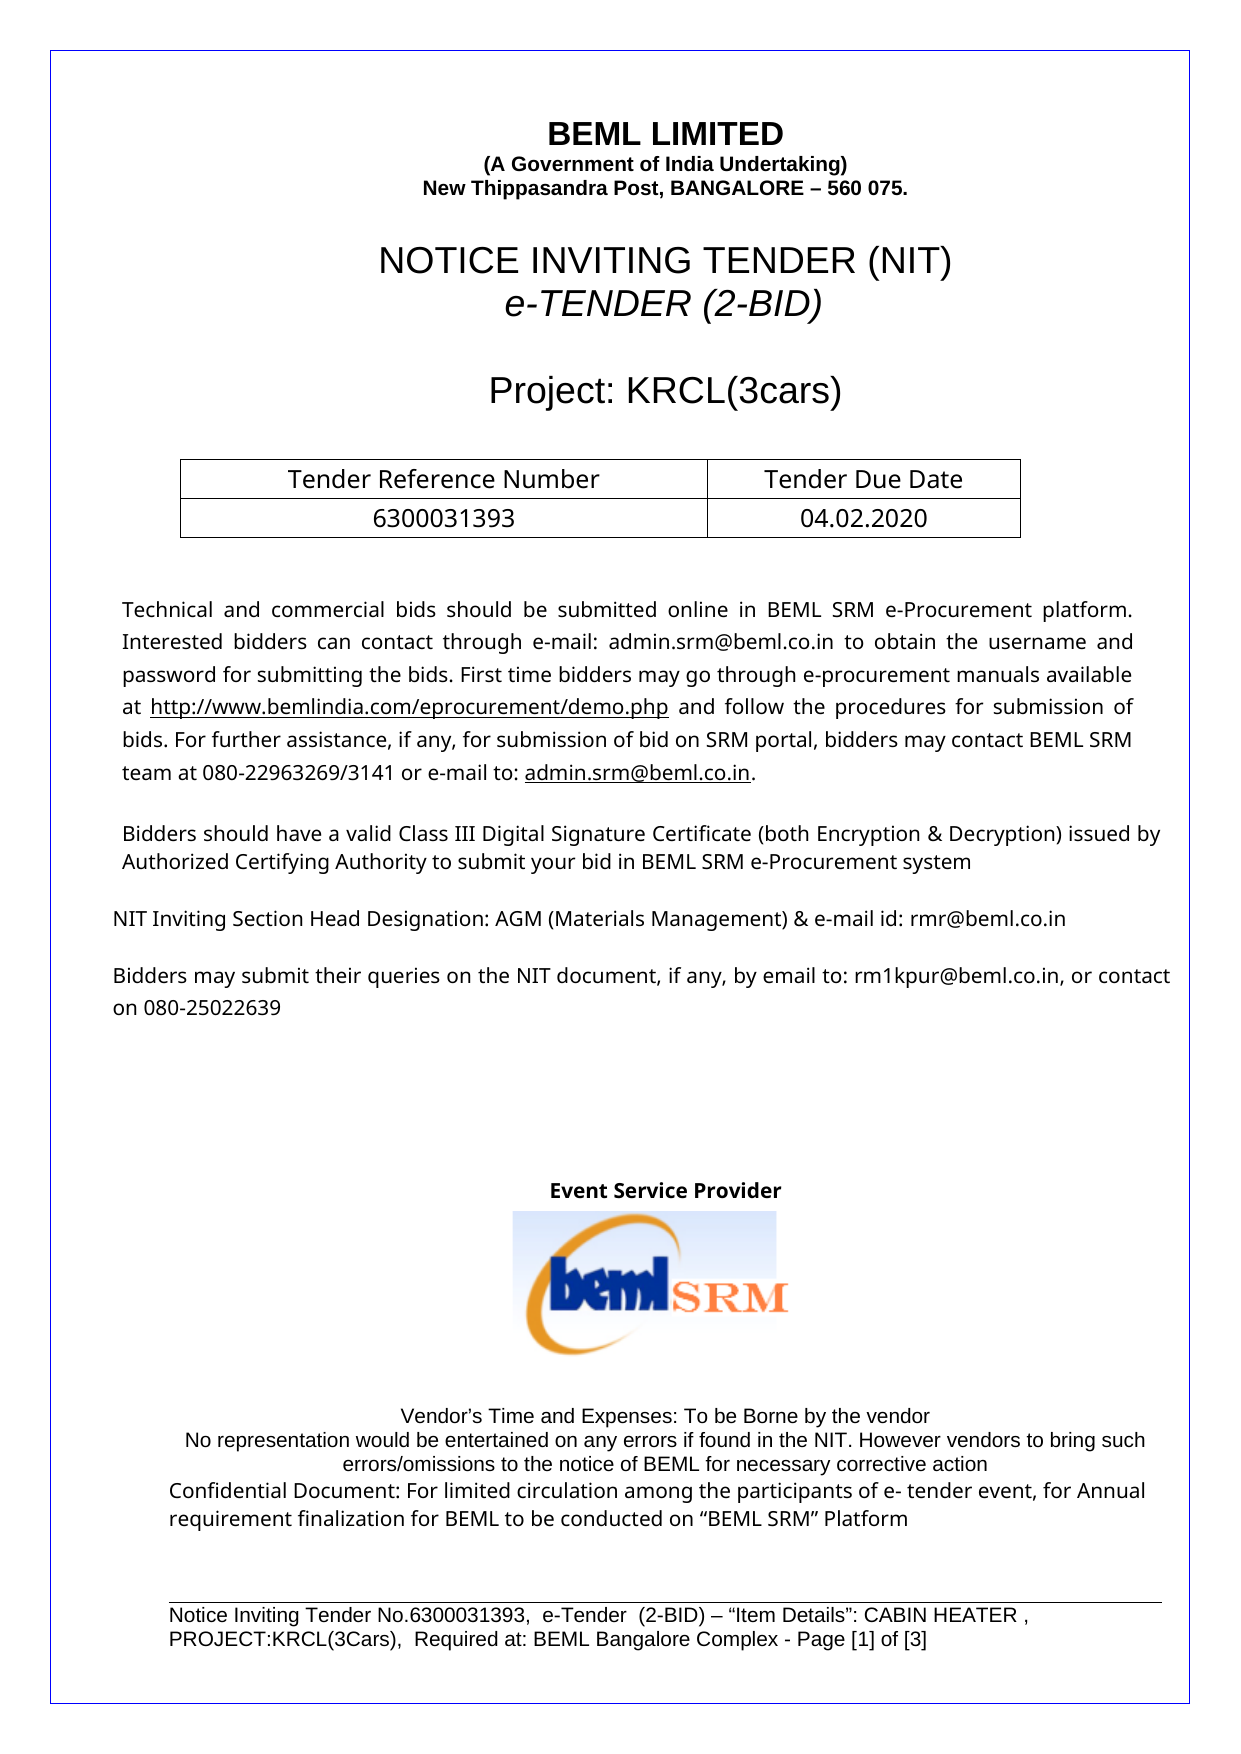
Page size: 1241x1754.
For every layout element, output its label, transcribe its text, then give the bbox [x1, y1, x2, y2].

text Confidential Document: For limited circulation among the participants of e- tender event, for Annual requirement finalization for BEML to be conducted on “BEML SRM” Platform [169, 1476, 1162, 1533]
text Event Service Provider [169, 1177, 1162, 1205]
text NIT Inviting Section Head Designation: AGM (Materials Management) & e-mail id: rmr@beml.co.in [112, 904, 1162, 932]
text Technical and commercial bids should be submitted online in BEML SRM e-Procurement platform. Interested bidders can contact through e-mail: admin.srm@beml.co.in to obtain the username and password for submitting the bids. First time bidders may go through e-procurement manuals available at http://www.bemlindia.com/eprocurement/demo.php and follow the procedures for submission of bids. For further assistance, if any, for submission of bid on SRM portal, bidders may contact BEML SRM team at 080-22963269/3141 or e-mail to: admin.srm@beml.co.in. [122, 595, 1134, 786]
text e-TENDER (2-BID) [169, 282, 1162, 325]
text No representation would be entertained on any errors if found in the NIT. However vendors to bring such errors/omissions to the notice of BEML for necessary corrective action [169, 1428, 1162, 1476]
text NOTICE INVITING TENDER (NIT) [169, 238, 1162, 282]
text BEML LIMITED [169, 114, 1162, 152]
text Vendor’s Time and Expenses: To be Borne by the vendor [169, 1404, 1162, 1428]
table_header Tender Reference Number [181, 460, 707, 498]
table_cell 6300031393 [181, 499, 707, 537]
table_cell 04.02.2020 [708, 499, 1020, 537]
text (A Government of India Undertaking) [169, 152, 1162, 176]
picture [512, 1211, 797, 1366]
text Bidders should have a valid Class III Digital Signature Certificate (both Encryption & Decryption) issued by Authorized Certifying Authority to submit your bid in BEML SRM e-Procurement system [122, 819, 1162, 876]
table_header Tender Due Date [708, 460, 1020, 498]
text Bidders may submit their queries on the NIT document, if any, by email to: rm1kpur@beml.co.in, or contact on 080-25022639 [112, 961, 1172, 1022]
text Project: KRCL(3cars) [169, 368, 1162, 411]
text New Thippasandra Post, BANGALORE – 560 075. [169, 176, 1162, 200]
